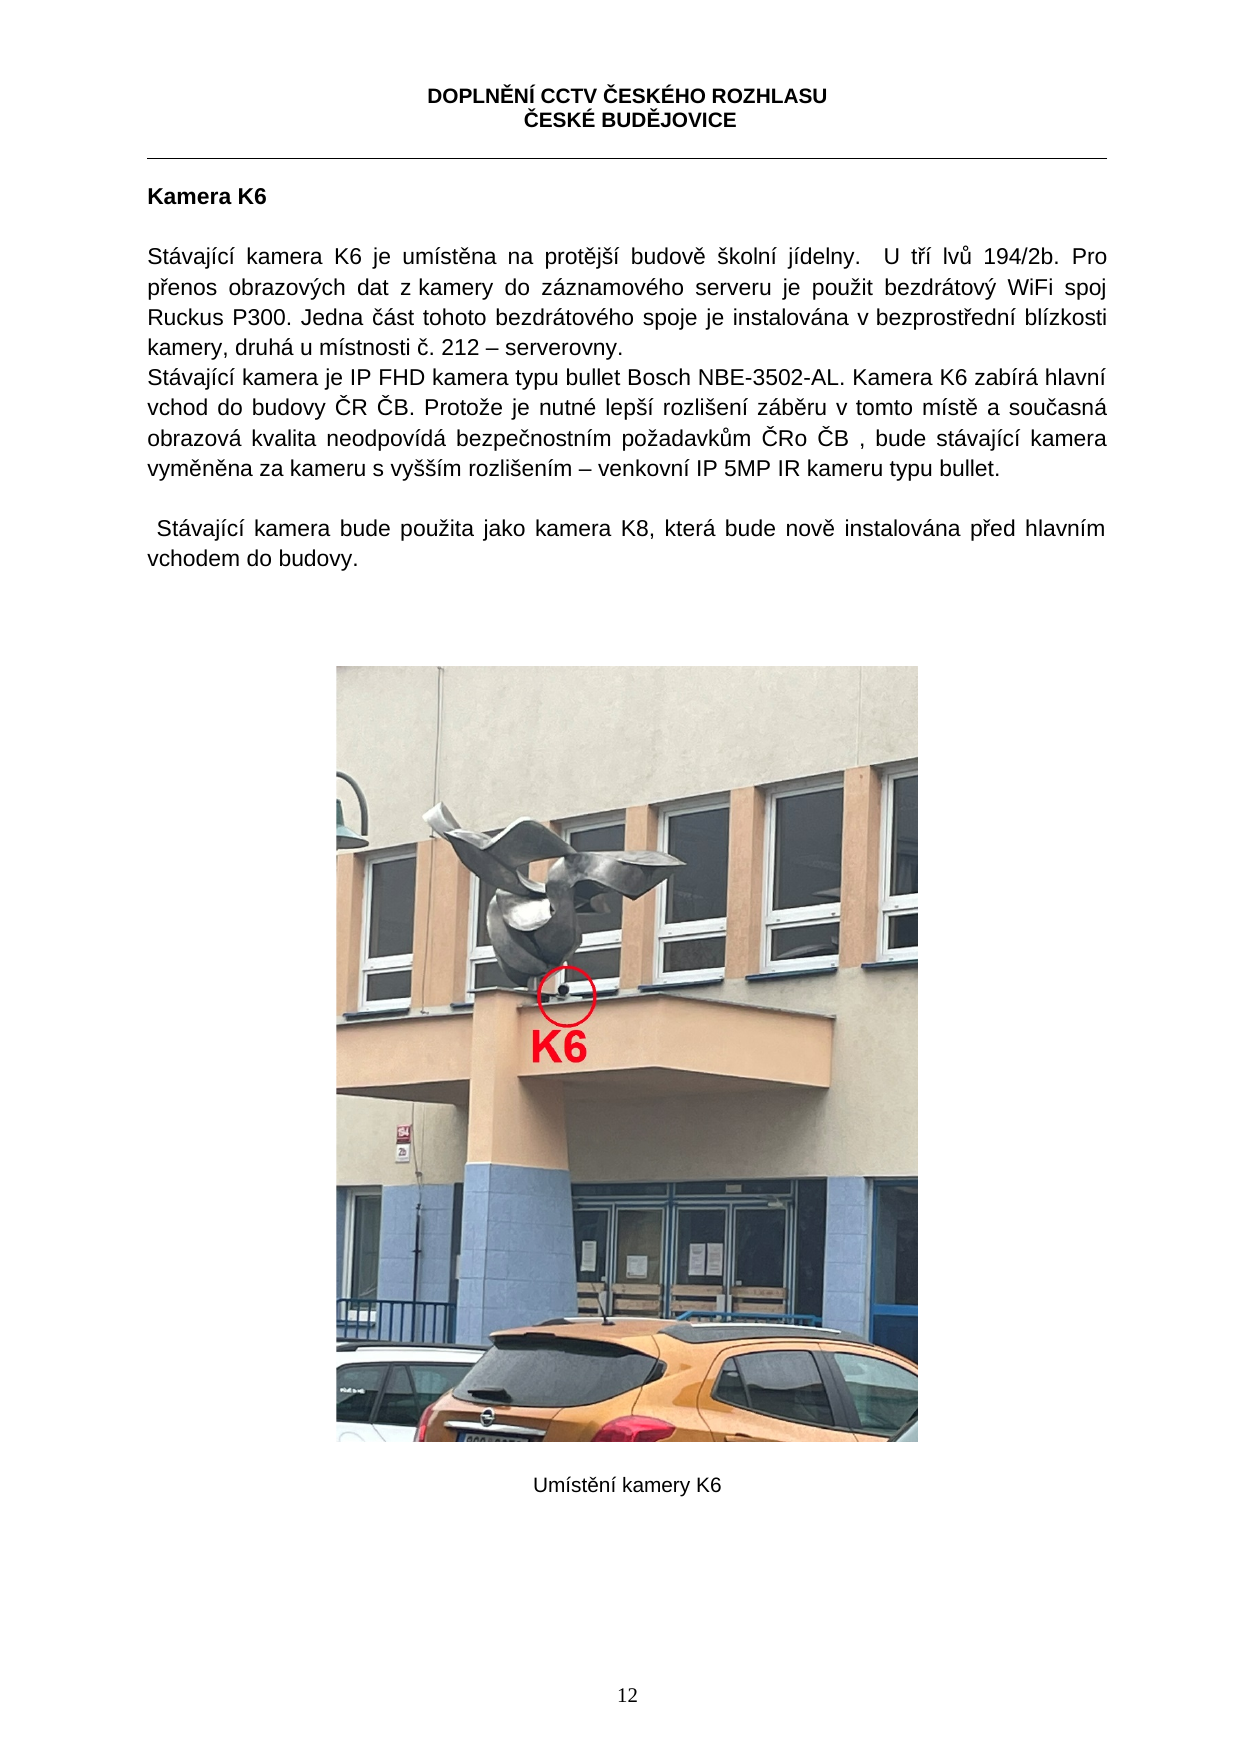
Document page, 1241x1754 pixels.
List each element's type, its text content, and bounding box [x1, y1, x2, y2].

text Stávající kamera bude použita jako kamera K8, která bude nově instalována před hlavním vchodem do budovy. [147, 515, 1107, 572]
text Kamera K6 [147, 183, 1107, 209]
text Stávající kamera je IP FHD kamera typu bullet Bosch NBE-3502-AL. Kamera K6 zabírá hlavní vchod do budovy ČR ČB. Protože je nutné lepší rozlišení záběru v tomto místě a současná obrazová kvalita neodpovídá bezpečnostním požadavkům ČRo ČB , bude stávající kamera vyměněna za kameru s vyšším rozlišením – venkovní IP 5MP IR kameru typu bullet. [147, 364, 1107, 481]
text Stávající kamera K6 je umístěna na protější budově školní jídelny. U tří lvů 194/2b. Pro přenos obrazových dat z kamery do záznamového serveru je použit bezdrátový WiFi spoj Ruckus P300. Jedna část tohoto bezdrátového spoje je instalována v bezprostřední blízkosti kamery, druhá u místnosti č. 212 – serverovny. [147, 243, 1107, 360]
text Umístění kamery K6 [147, 1473, 1107, 1497]
picture [336, 666, 918, 1442]
